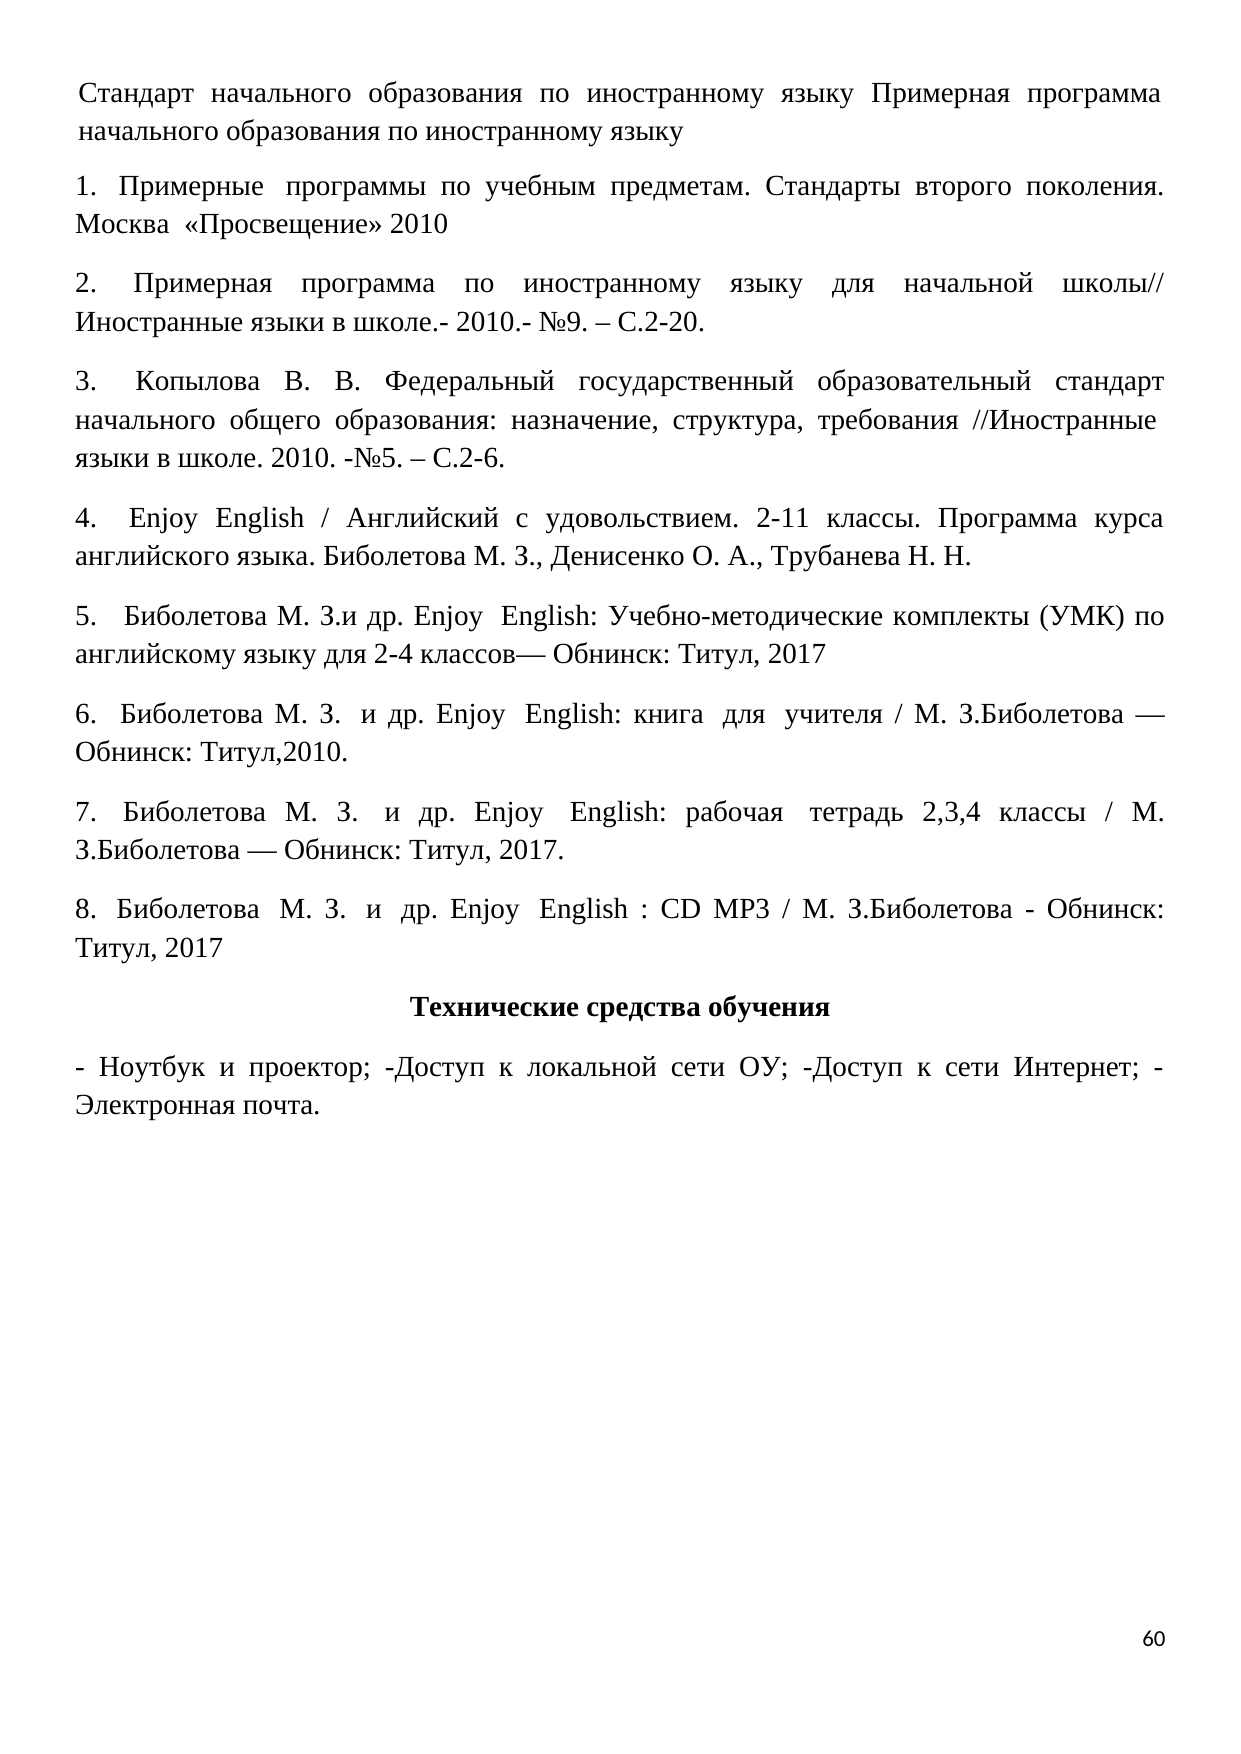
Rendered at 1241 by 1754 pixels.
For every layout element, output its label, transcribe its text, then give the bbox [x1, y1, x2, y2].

text - Ноутбук и проектор; -Доступ к локальной сети ОУ; -Доступ к сети Интернет; - Электронная почта. [75, 1049, 1165, 1121]
text Технические средства обучения [75, 989, 1165, 1023]
text 7. Биболетова М. З. и др. Enjoy English: рабочая тетрадь 2,3,4 классы / М. З.Биболетова — Обнинск: Титул, 2017. [75, 794, 1165, 866]
text 3. Копылова В. В. Федеральный государственный образовательный стандарт начального общего образования: назначение, структура, требования //Иностранные языки в школе. 2010. -№5. – С.2-6. [75, 363, 1165, 474]
text 8. Биболетова М. З. и др. Enjoy English : CD MP3 / М. З.Биболетова - Обнинск: Титул, 2017 [75, 892, 1165, 964]
text 6. Биболетова М. З. и др. Enjoy English: книга для учителя / М. З.Биболетова — Обнинск: Титул,2010. [75, 696, 1165, 768]
text 1. Примерные программы по учебным предметам. Стандарты второго поколения. Москва «Просвещение» 2010 [75, 168, 1165, 240]
text 2. Примерная программа по иностранному языку для начальной школы// Иностранные языки в школе.- 2010.- №9. – С.2-20. [75, 266, 1165, 338]
text 5. Биболетова М. З.и др. Enjoy English: Учебно-методические комплекты (УМК) по английскому языку для 2-4 классов— Обнинск: Титул, 2017 [75, 598, 1165, 670]
text 4. Enjoy English / Английский с удовольствием. 2-11 классы. Программа курса английского языка. Биболетова М. З., Денисенко О. А., Трубанева Н. Н. [75, 500, 1165, 572]
text Стандарт начального образования по иностранному языку Примерная программа начального образования по иностранному языку [78, 75, 1162, 147]
